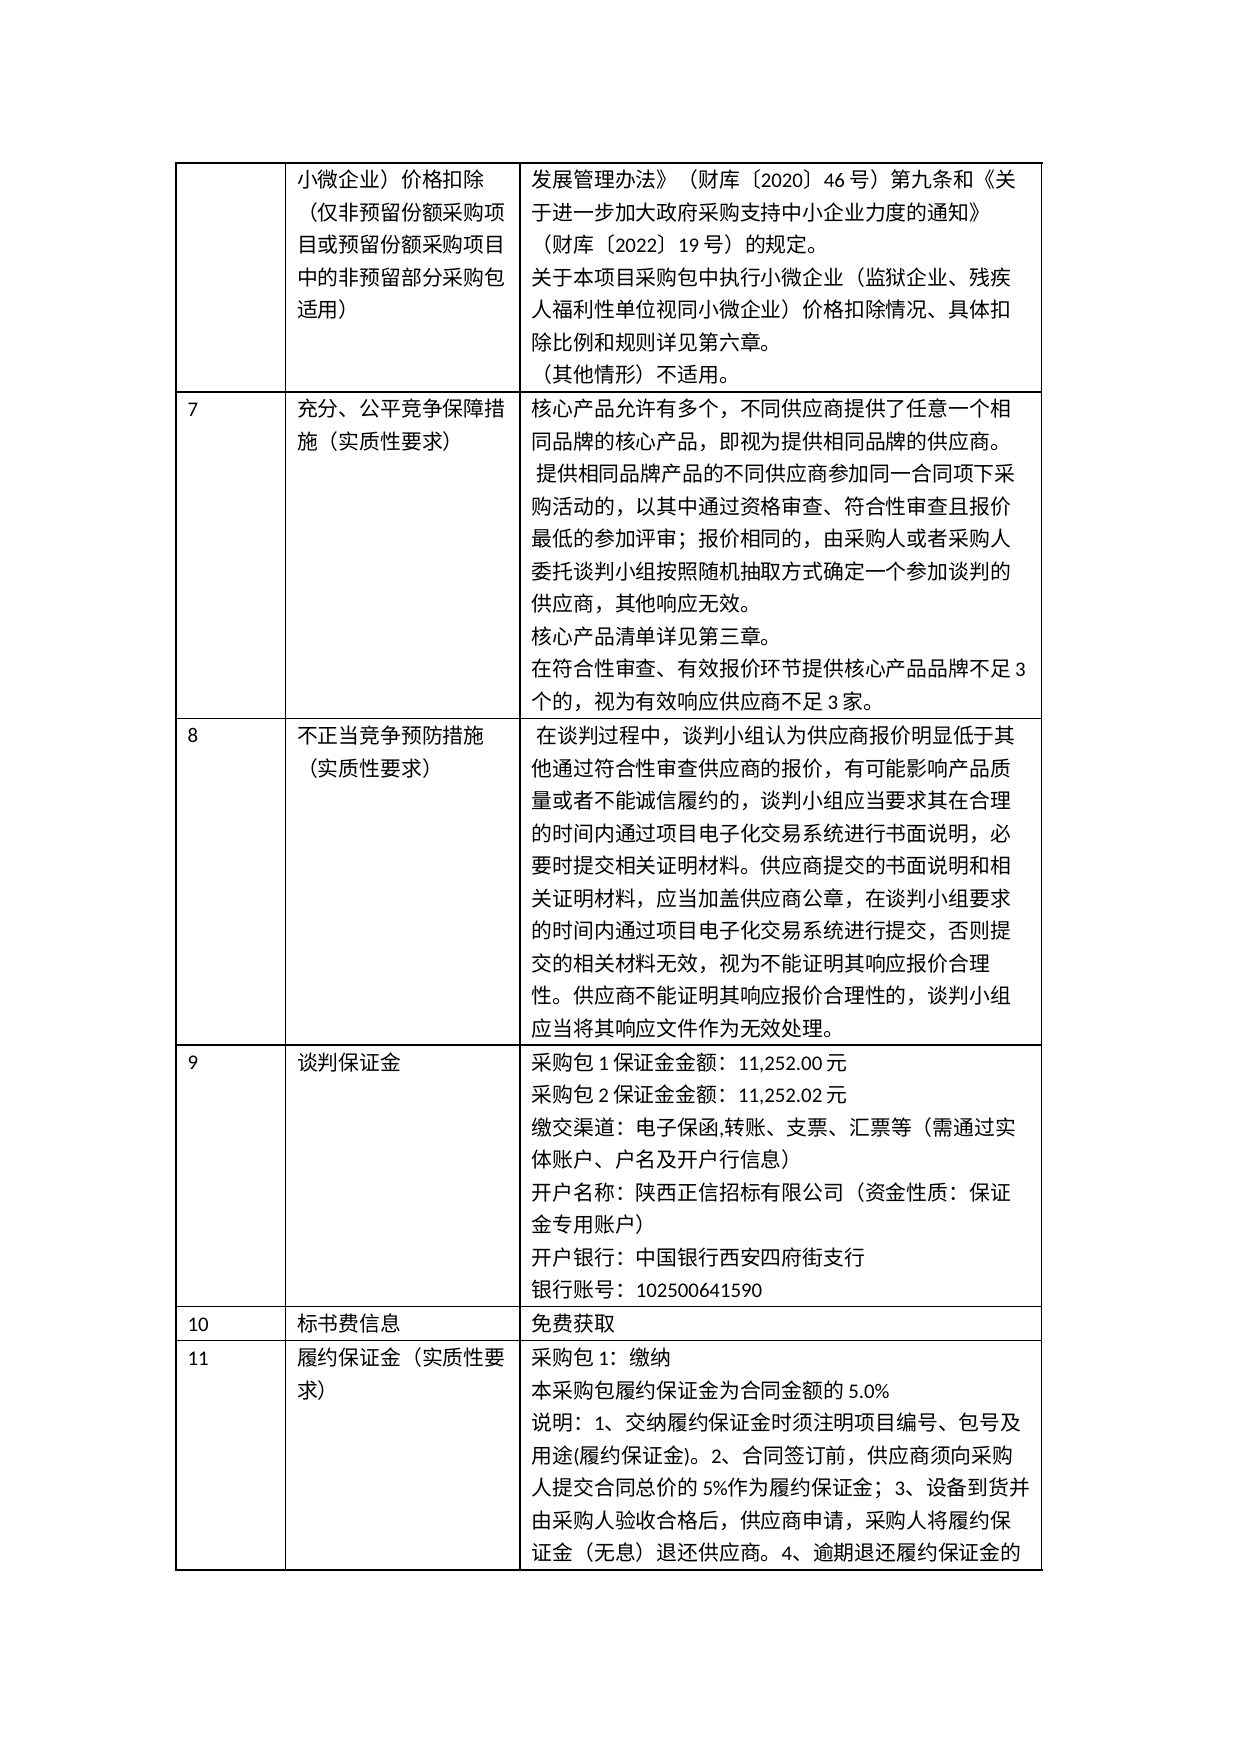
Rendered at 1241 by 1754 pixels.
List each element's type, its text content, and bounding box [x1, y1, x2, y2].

table_cell 11 [177, 1341, 285, 1569]
table_cell 充分、公平竞争保障措施（实质性要求） [286, 393, 519, 718]
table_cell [521, 1341, 1041, 1569]
table_cell 8 [177, 719, 285, 1044]
table_cell 核心产品允许有多个，不同供应商提供了任意一个相同品牌的核心产品，即视为提供相同品牌的供应商。 提供相同品牌产品的不同供应商参加同一合同项下采购活动的，以其中通过资格审查、符合性审查且报价最低的参加评审；报价相同的，由采购人或者采购人委托谈判小组按照随机抽取方式确定一个参加谈判的供应商，其他响应无效。 核心产品清单详见第三章。 在符合性审查、有效报价环节提供核心产品品牌不足3个的，视为有效响应供应商不足3家。 [521, 393, 1041, 718]
table_cell 在谈判过程中，谈判小组认为供应商报价明显低于其他通过符合性审查供应商的报价，有可能影响产品质量或者不能诚信履约的，谈判小组应当要求其在合理的时间内通过项目电子化交易系统进行书面说明，必要时提交相关证明材料。供应商提交的书面说明和相关证明材料，应当加盖供应商公章，在谈判小组要求的时间内通过项目电子化交易系统进行提交，否则提交的相关材料无效，视为不能证明其响应报价合理性。供应商不能证明其响应报价合理性的，谈判小组应当将其响应文件作为无效处理。 [521, 719, 1041, 1044]
table_cell 7 [177, 393, 285, 718]
table_cell 标书费信息 [286, 1307, 519, 1340]
table_cell 履约保证金（实质性要求） [286, 1341, 519, 1569]
table_cell 谈判保证金 [286, 1046, 519, 1306]
table_cell 采购包1保证金金额：11,252.00元 采购包2保证金金额：11,252.02元 缴交渠道：电子保函,转账、支票、汇票等（需通过实体账户、户名及开户行信息） 开户名称：陕西正信招标有限公司（资金性质：保证金专用账户） 开户银行：中国银行西安四府街支行 银行账号：102500641590 [521, 1046, 1041, 1306]
table_cell 6 [177, 164, 285, 391]
table_cell 不正当竞争预防措施（实质性要求） [286, 719, 519, 1044]
table_cell 10 [177, 1307, 285, 1340]
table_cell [286, 164, 519, 391]
table_cell 9 [177, 1046, 285, 1306]
table_cell 免费获取 [521, 1307, 1041, 1340]
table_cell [521, 164, 1041, 391]
